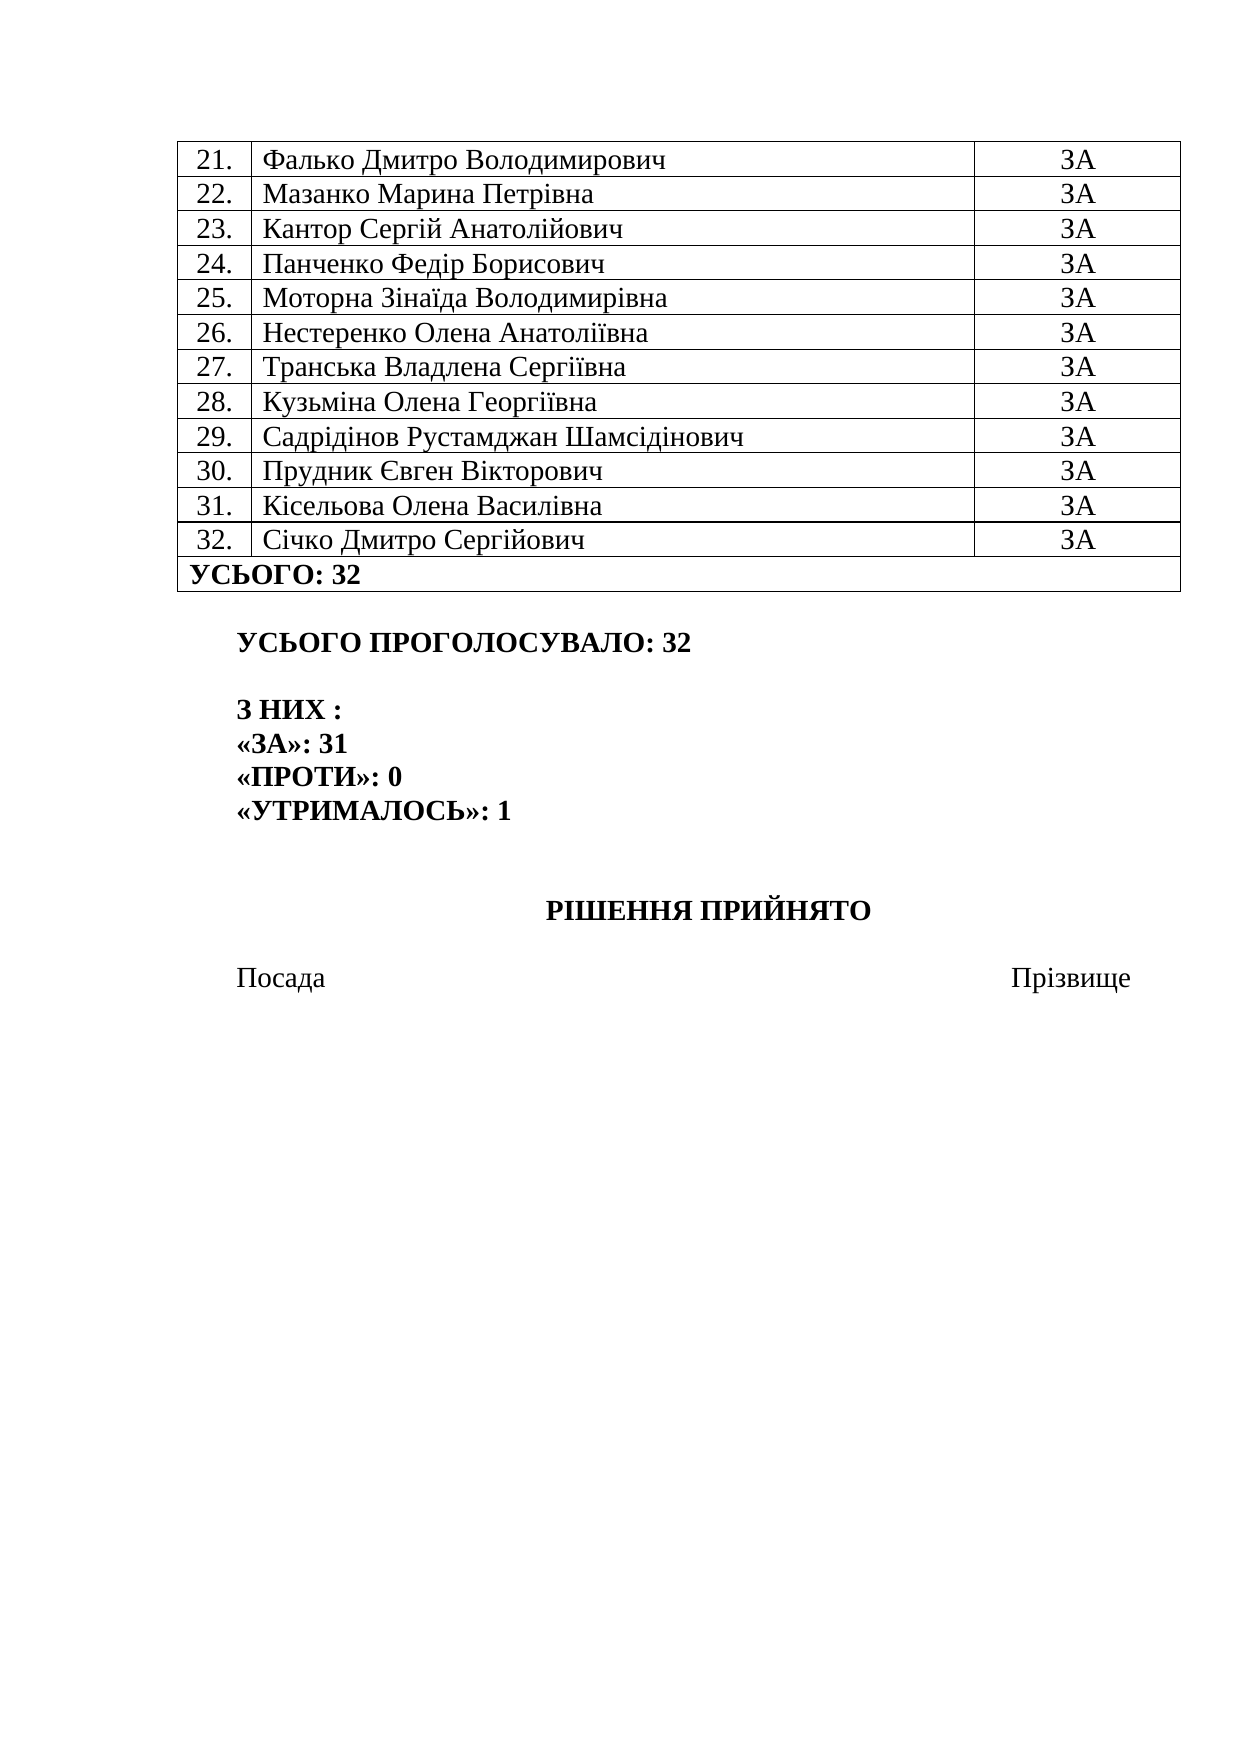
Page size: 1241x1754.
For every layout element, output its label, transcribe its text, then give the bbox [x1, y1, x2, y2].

table_cell ЗА [975, 280, 1180, 314]
text «ЗА»: 31 [177, 726, 1181, 759]
table_cell 29. [178, 419, 251, 452]
table_cell Садрідінов Рустамджан Шамсідінович [252, 419, 974, 452]
table_cell Кантор Сергій Анатолійович [252, 211, 974, 245]
table_cell Мазанко Марина Петрівна [252, 177, 974, 210]
text Посада Прізвище [177, 961, 1181, 994]
table_cell 31. [178, 488, 251, 521]
table_cell 26. [178, 315, 251, 348]
table_cell Транська Владлена Сергіївна [252, 350, 974, 383]
text «ПРОТИ»: 0 [177, 759, 1181, 793]
table_cell ЗА [975, 453, 1180, 487]
table_cell 27. [178, 350, 251, 383]
table_cell 32. [178, 523, 251, 556]
table_cell 21. [178, 142, 251, 176]
text З НИХ : [177, 692, 1181, 726]
table_cell 22. [178, 177, 251, 210]
text «УТРИМАЛОСЬ»: 1 [177, 793, 1181, 826]
table_cell 30. [178, 453, 251, 487]
text РІШЕННЯ ПРИЙНЯТО [177, 893, 1181, 927]
table_cell УСЬОГО: 32 [178, 557, 1180, 591]
table_cell ЗА [975, 177, 1180, 210]
table_cell 23. [178, 211, 251, 245]
table_cell ЗА [975, 315, 1180, 348]
table_cell Прудник Євген Вікторович [252, 453, 974, 487]
table_cell ЗА [975, 523, 1180, 556]
table_cell Кісельова Олена Василівна [252, 488, 974, 521]
text УСЬОГО ПРОГОЛОСУВАЛО: 32 [177, 625, 1181, 659]
table_cell Панченко Федір Борисович [252, 246, 974, 279]
table_cell ЗА [975, 384, 1180, 418]
table_cell ЗА [975, 142, 1180, 176]
table_cell Нестеренко Олена Анатоліївна [252, 315, 974, 348]
table_cell ЗА [975, 211, 1180, 245]
table_cell Моторна Зінаїда Володимирівна [252, 280, 974, 314]
table_cell ЗА [975, 488, 1180, 521]
table_cell Фалько Дмитро Володимирович [252, 142, 974, 176]
table_cell 24. [178, 246, 251, 279]
table_cell 25. [178, 280, 251, 314]
table_cell ЗА [975, 419, 1180, 452]
table_cell 28. [178, 384, 251, 418]
table_cell ЗА [975, 246, 1180, 279]
table_cell ЗА [975, 350, 1180, 383]
table_cell Січко Дмитро Сергійович [252, 523, 974, 556]
table_cell Кузьміна Олена Георгіївна [252, 384, 974, 418]
